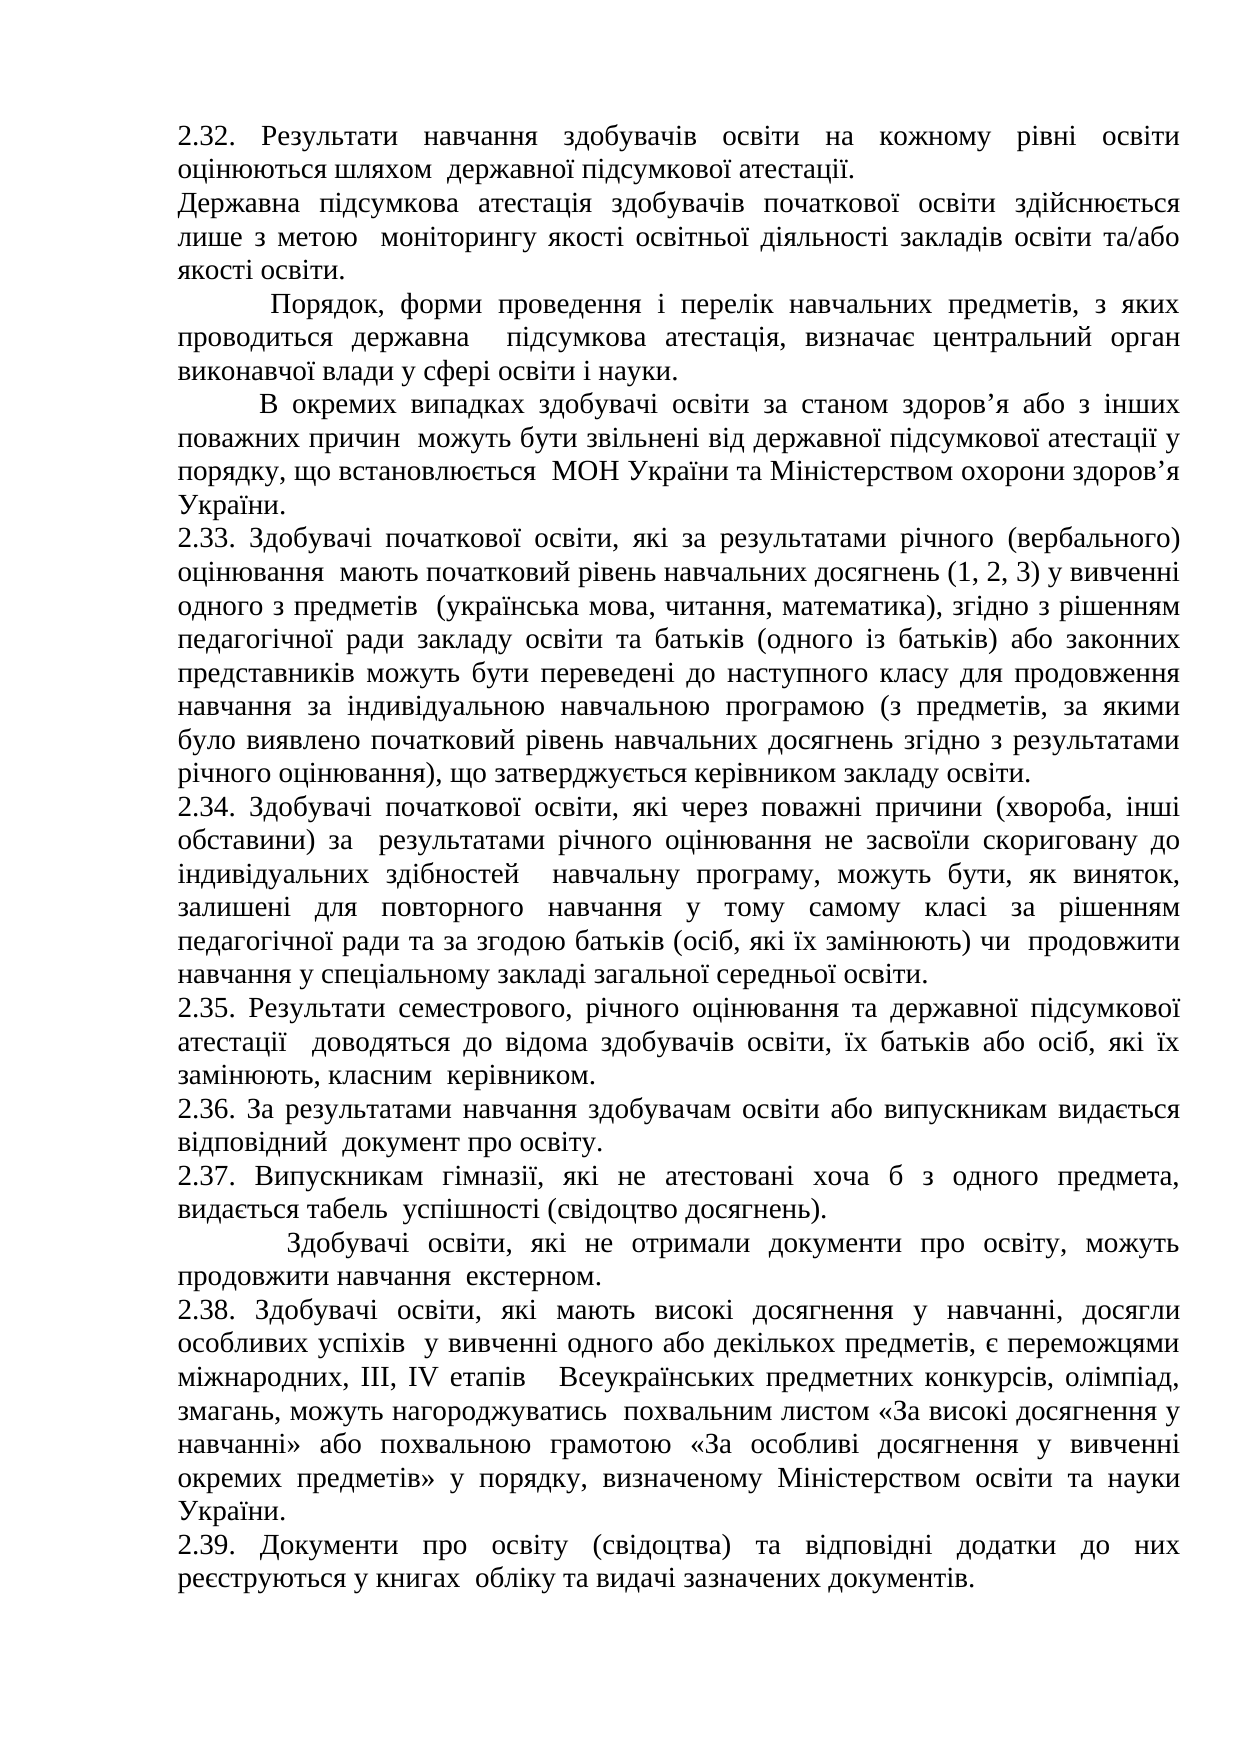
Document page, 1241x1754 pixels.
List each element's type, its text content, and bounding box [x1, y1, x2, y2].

text 2.35. Результати семестрового, річного оцінювання та державної підсумкової атестації доводяться до відома здобувачів освіти, їх батьків або осіб, які їх замінюють, класним керівником. [177, 990, 1181, 1091]
text В окремих випадках здобувачі освіти за станом здоров’я або з інших поважних причин можуть бути звільнені від державної підсумкової атестації у порядку, що встановлюється МОН України та Міністерством охорони здоров’я України. [177, 386, 1181, 521]
text 2.38. Здобувачі освіти, які мають високі досягнення у навчанні, досягли особливих успіхів у вивченні одного або декількох предметів, є переможцями міжнародних, ІІІ, ІV етапів Всеукраїнських предметних конкурсів, олімпіад, змагань, можуть нагороджуватись похвальним листом «За високі досягнення у навчанні» або похвальною грамотою «За особливі досягнення у вивченні окремих предметів» у порядку, визначеному Міністерством освіти та науки України. [177, 1292, 1181, 1527]
text 2.33. Здобувачі початкової освіти, які за результатами річного (вербального) оцінювання мають початковий рівень навчальних досягнень (1, 2, 3) у вивченні одного з предметів (українська мова, читання, математика), згідно з рішенням педагогічної ради закладу освіти та батьків (одного із батьків) або законних представників можуть бути переведені до наступного класу для продовження навчання за індивідуальною навчальною програмою (з предметів, за якими було виявлено початковий рівень навчальних досягнень згідно з результатами річного оцінювання), що затверджується керівником закладу освіти. [177, 521, 1181, 789]
text Здобувачі освіти, які не отримали документи про освіту, можуть продовжити навчання екстерном. [177, 1225, 1181, 1292]
text 2.37. Випускникам гімназії, які не атестовані хоча б з одного предмета, видається табель успішності (свідоцтво досягнень). [177, 1158, 1181, 1225]
text 2.39. Документи про освіту (свідоцтва) та відповідні додатки до них реєструються у книгах обліку та видачі зазначених документів. [177, 1527, 1181, 1594]
text 2.32. Результати навчання здобувачів освіти на кожному рівні освіти оцінюються шляхом державної підсумкової атестації. [177, 118, 1181, 185]
text Порядок, форми проведення і перелік навчальних предметів, з яких проводиться державна підсумкова атестація, визначає центральний орган виконавчої влади у сфері освіти і науки. [177, 286, 1181, 386]
text Державна підсумкова атестація здобувачів початкової освіти здійснюється лише з метою моніторингу якості освітньої діяльності закладів освіти та/або якості освіти. [177, 185, 1181, 286]
text 2.36. За результатами навчання здобувачам освіти або випускникам видається відповідний документ про освіту. [177, 1091, 1181, 1158]
text 2.34. Здобувачі початкової освіти, які через поважні причини (хвороба, інші обставини) за результатами річного оцінювання не засвоїли скориговану до індивідуальних здібностей навчальну програму, можуть бути, як виняток, залишені для повторного навчання у тому самому класі за рішенням педагогічної ради та за згодою батьків (осіб, які їх замінюють) чи продовжити навчання у спеціальному закладі загальної середньої освіти. [177, 789, 1181, 990]
